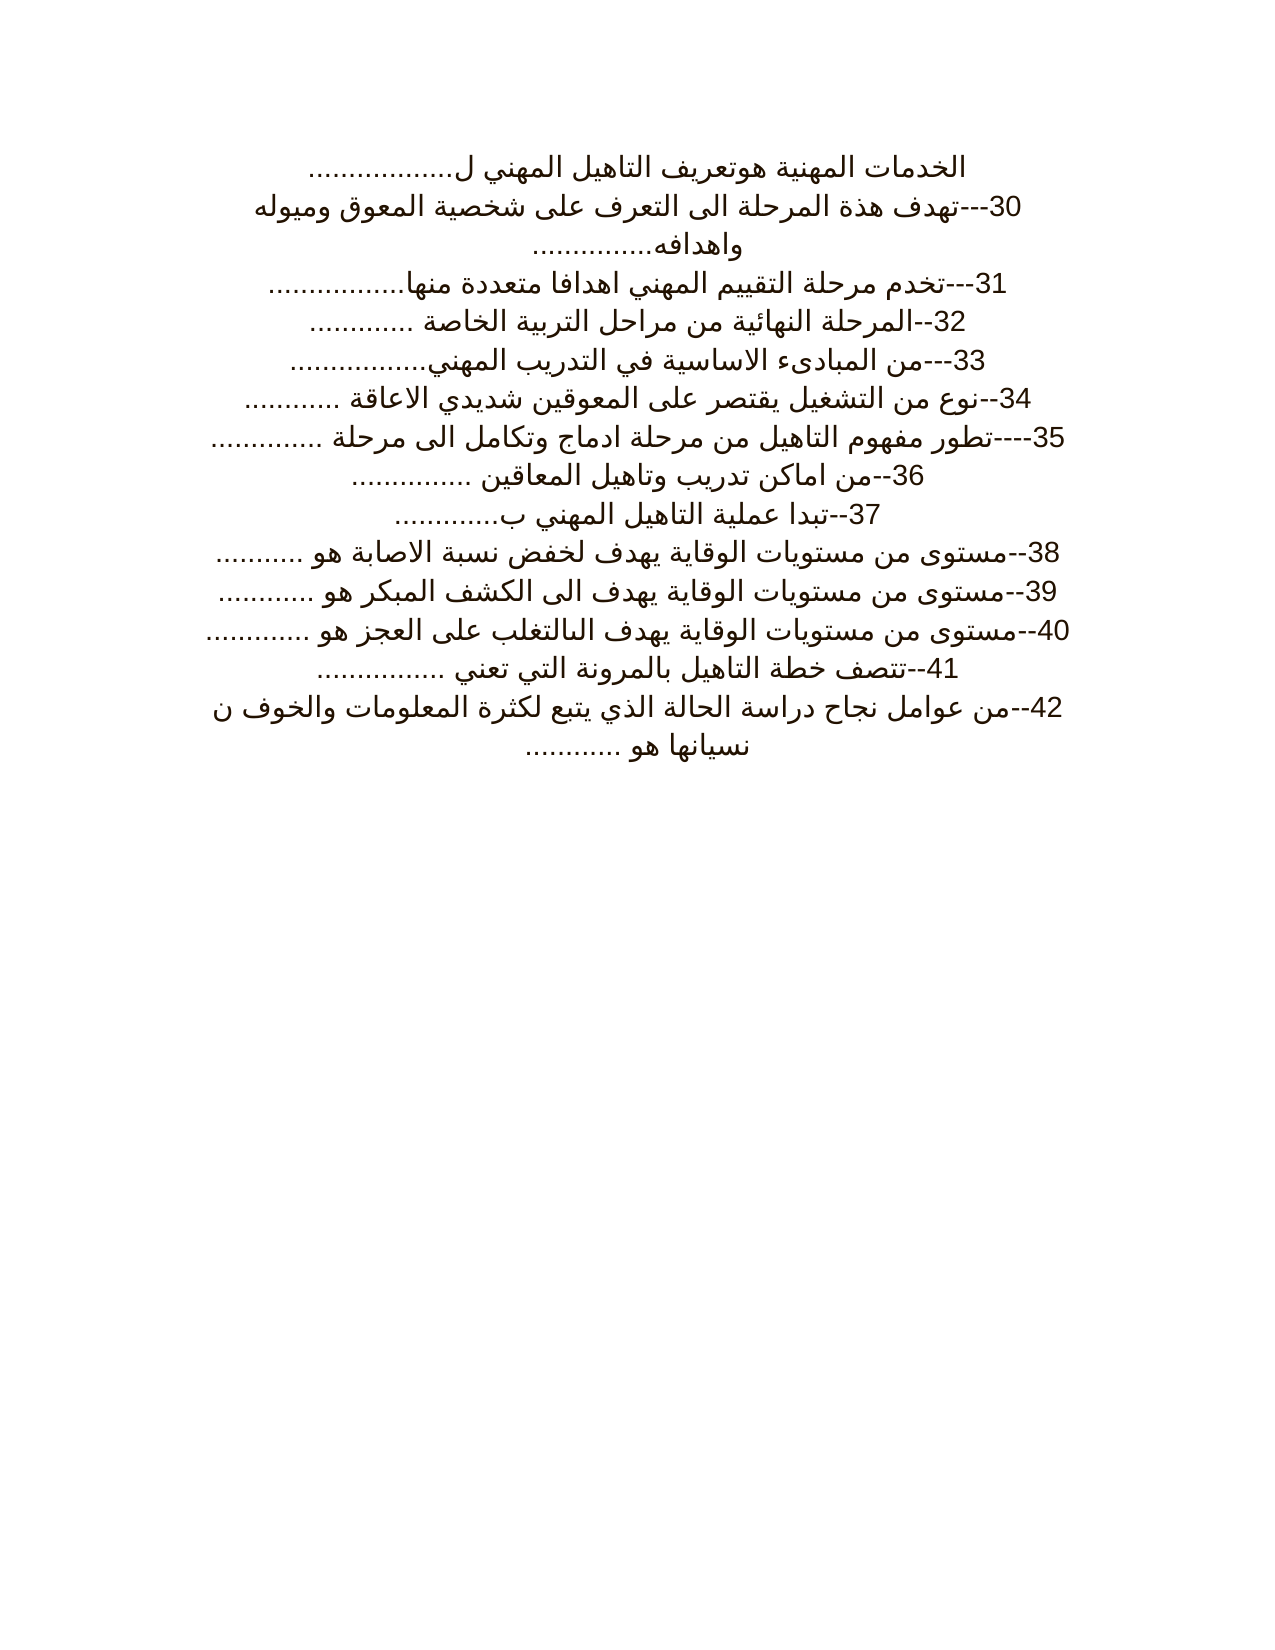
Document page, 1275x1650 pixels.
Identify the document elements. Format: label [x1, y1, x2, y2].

text [187, 150, 1087, 762]
